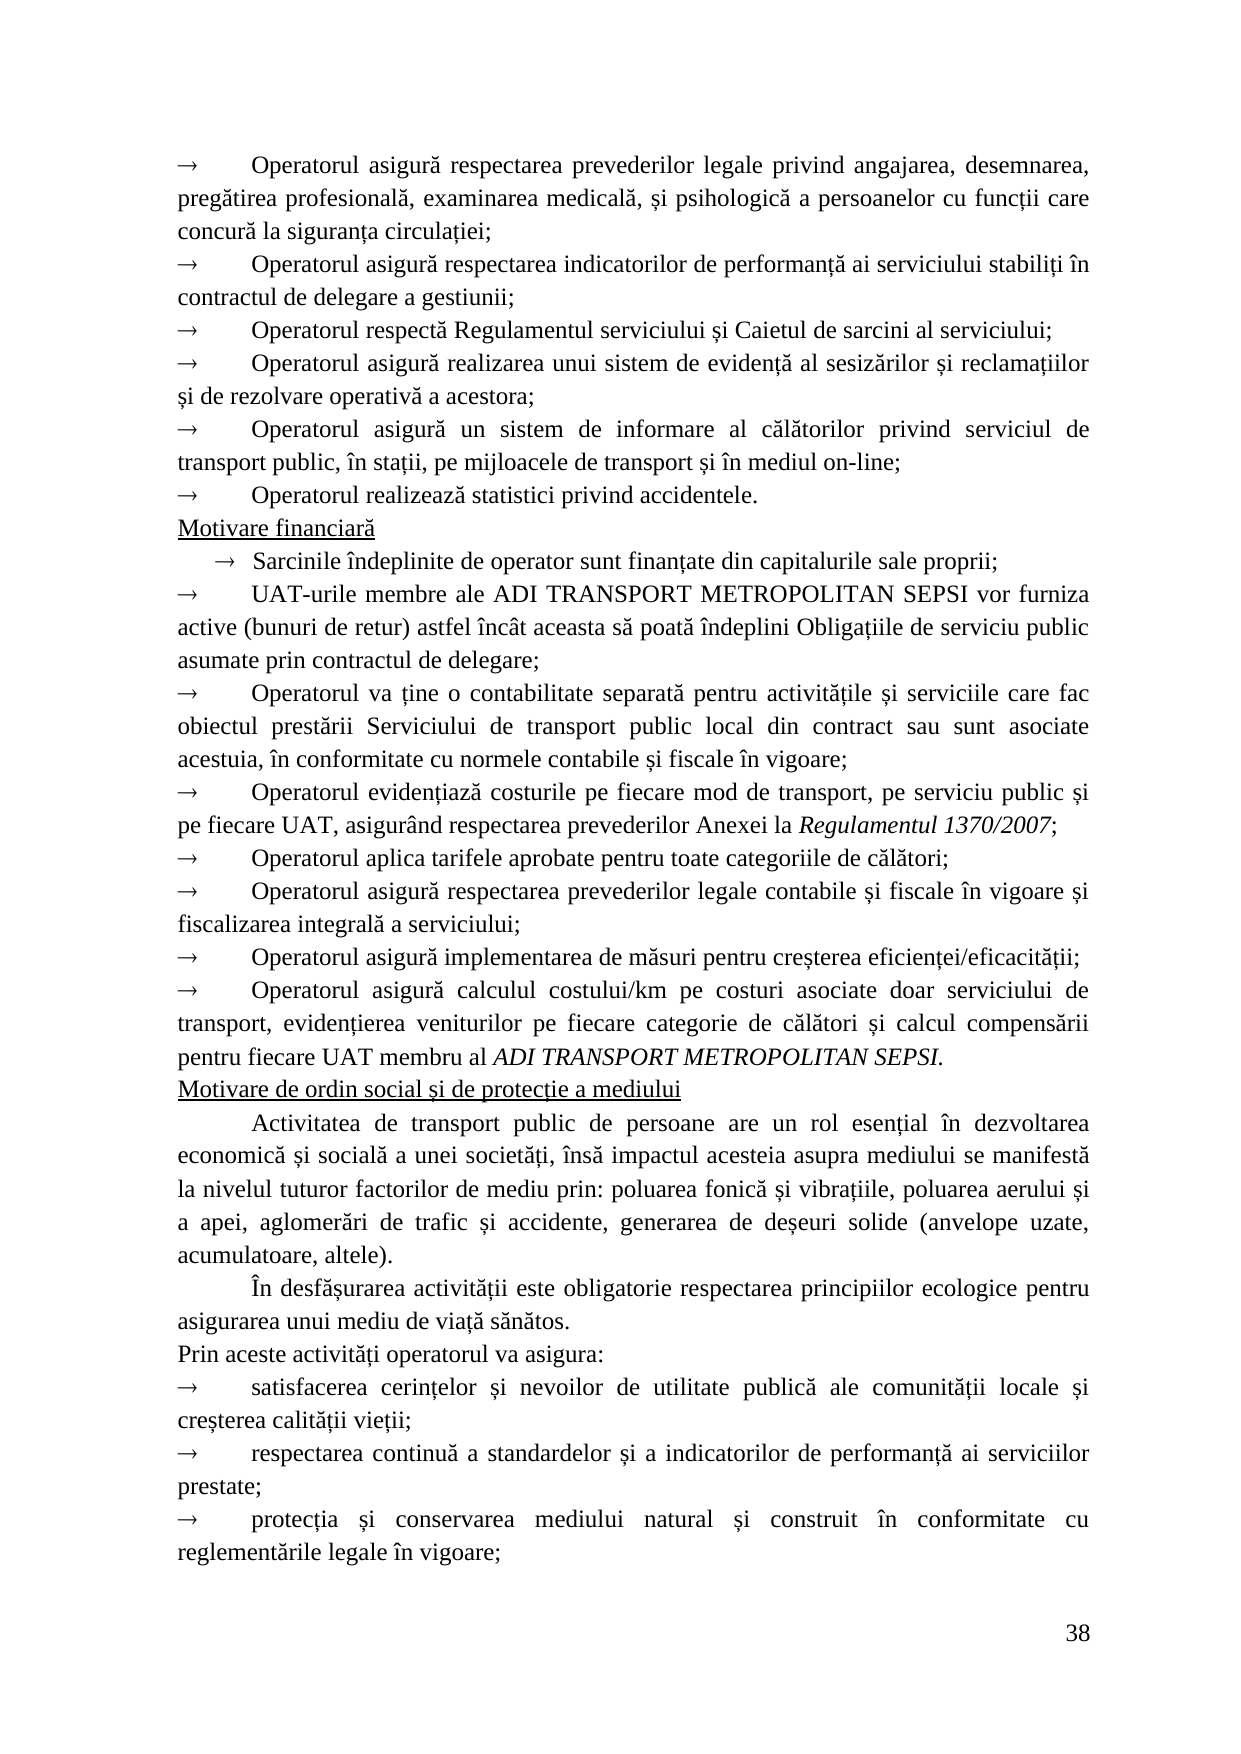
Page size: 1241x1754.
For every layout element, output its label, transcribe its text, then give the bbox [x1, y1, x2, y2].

list Operatorul asigură un sistem de informare al călătorilor privind serviciul de transport public, în stații, pe mijloacele de transport și în mediul on-line; [177, 414, 1090, 476]
list Operatorul respectă Regulamentul serviciului și Caietul de sarcini al serviciului; [177, 315, 1090, 344]
list Operatorul asigură respectarea indicatorilor de performanță ai serviciului stabiliți în contractul de delegare a gestiunii; [177, 249, 1090, 311]
text Activitatea de transport public de persoane are un rol esențial în dezvoltarea economică și socială a unei societăți, însă impactul acesteia asupra mediului se manifestă la nivelul tuturor factorilor de mediu prin: poluarea fonică și vibrațiile, poluarea aerului și a apei, aglomerări de trafic și accidente, generarea de deșeuri solide (anvelope uzate, acumulatoare, altele). [177, 1108, 1090, 1268]
list Operatorul asigură respectarea prevederilor legale contabile și fiscale în vigoare și fiscalizarea integrală a serviciului; [177, 876, 1090, 938]
text În desfășurarea activității este obligatorie respectarea principiilor ecologice pentru asigurarea unui mediu de viață sănătos. [177, 1273, 1090, 1334]
text Motivare de ordin social și de protecție a mediului [177, 1074, 1090, 1103]
list protecția și conservarea mediului natural și construit în conformitate cu reglementările legale în vigoare; [177, 1504, 1090, 1566]
list respectarea continuă a standardelor și a indicatorilor de performanță ai serviciilor prestate; [177, 1438, 1090, 1499]
list Operatorul realizează statistici privind accidentele. [177, 480, 1090, 509]
list Operatorul aplica tarifele aprobate pentru toate categoriile de călători; [177, 843, 1090, 872]
text Prin aceste activități operatorul va asigura: [177, 1339, 1090, 1367]
text Motivare financiară [177, 513, 1090, 542]
list Operatorul asigură calculul costului/km pe costuri asociate doar serviciului de transport, evidențierea veniturilor pe fiecare categorie de călători și calcul compensării pentru fiecare UAT membru al ADI TRANSPORT METROPOLITAN SEPSI. [177, 976, 1090, 1070]
list Operatorul evidențiază costurile pe fiecare mod de transport, pe serviciu public și pe fiecare UAT, asigurând respectarea prevederilor Anexei la Regulamentul 1370/2007; [177, 777, 1090, 839]
list UAT-urile membre ale ADI TRANSPORT METROPOLITAN SEPSI vor furniza active (bunuri de retur) astfel încât aceasta să poată îndeplini Obligațiile de serviciu public asumate prin contractul de delegare; [177, 579, 1090, 674]
list Operatorul asigură realizarea unui sistem de evidență al sesizărilor și reclamațiilor și de rezolvare operativă a acestora; [177, 348, 1090, 410]
list satisfacerea cerințelor și nevoilor de utilitate publică ale comunității locale și creșterea calității vieții; [177, 1372, 1090, 1433]
list Operatorul asigură respectarea prevederilor legale privind angajarea, desemnarea, pregătirea profesională, examinarea medicală, și psihologică a persoanelor cu funcții care concură la siguranța circulației; [177, 150, 1090, 245]
list Operatorul asigură implementarea de măsuri pentru creșterea eficienței/eficacității; [177, 942, 1090, 971]
list Operatorul va ține o contabilitate separată pentru activitățile și serviciile care fac obiectul prestării Serviciului de transport public local din contract sau sunt asociate acestuia, în conformitate cu normele contabile și fiscale în vigoare; [177, 678, 1090, 773]
list Sarcinile îndeplinite de operator sunt finanțate din capitalurile sale proprii; [215, 546, 1090, 575]
